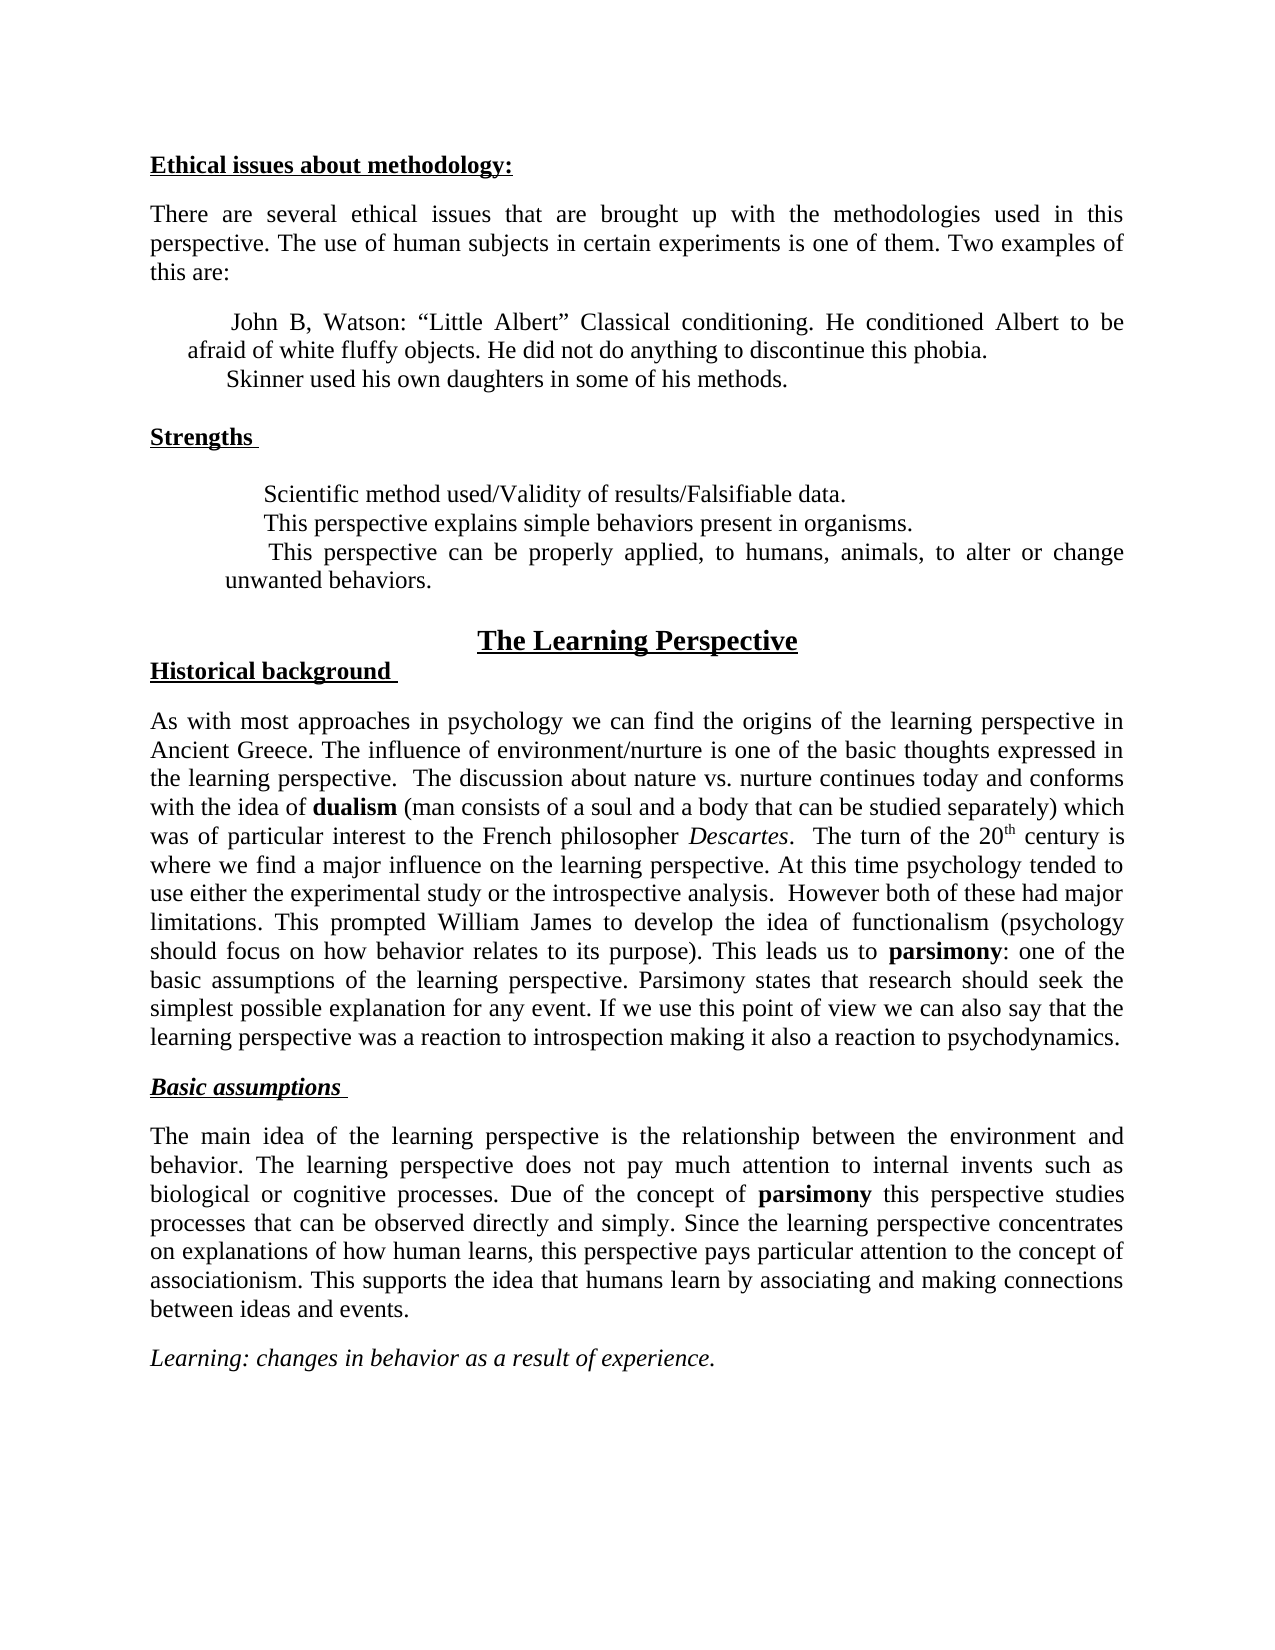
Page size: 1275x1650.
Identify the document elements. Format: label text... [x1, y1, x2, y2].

text There are several ethical issues that are brought up with the methodologies used in this perspective. The use of human subjects in certain experiments is one of them. Two examples of this are: [150, 199, 1125, 286]
text  This perspective can be properly applied, to humans, animals, to alter or change unwanted behaviors. [187, 537, 1125, 594]
text  John B, Watson: “Little Albert” Classical conditioning. He conditioned Albert to be afraid of white fluffy objects. He did not do anything to discontinue this phobia. [150, 307, 1125, 364]
text Basic assumptions [150, 1072, 1125, 1101]
text  This perspective explains simple behaviors present in organisms. [187, 508, 1125, 537]
text Learning: changes in behavior as a result of experience. [150, 1343, 1125, 1372]
text  Skinner used his own daughters in some of his methods. [150, 364, 1125, 393]
text  Scientific method used/Validity of results/Falsifiable data. [187, 479, 1125, 508]
text Ethical issues about methodology: [150, 150, 1125, 179]
text The Learning Perspective [150, 623, 1125, 656]
text As with most approaches in psychology we can find the origins of the learning perspective in Ancient Greece. The influence of environment/nurture is one of the basic thoughts expressed in the learning perspective. The discussion about nature vs. nurture continues today and conforms with the idea of dualism (man consists of a soul and a body that can be studied separately) which was of particular interest to the French philosopher Descartes. The turn of the 20th century is where we find a major influence on the learning perspective. At this time psychology tended to use either the experimental study or the introspective analysis. However both of these had major limitations. This prompted William James to develop the idea of functionalism (psychology should focus on how behavior relates to its purpose). This leads us to parsimony: one of the basic assumptions of the learning perspective. Parsimony states that research should seek the simplest possible explanation for any event. If we use this point of view we can also say that the learning perspective was a reaction to introspection making it also a reaction to psychodynamics. [150, 706, 1125, 1051]
text Historical background [150, 656, 1125, 685]
text Strengths [150, 422, 1125, 450]
text The main idea of the learning perspective is the relationship between the environment and behavior. The learning perspective does not pay much attention to internal invents such as biological or cognitive processes. Due of the concept of parsimony this perspective studies processes that can be observed directly and simply. Since the learning perspective concentrates on explanations of how human learns, this perspective pays particular attention to the concept of associationism. This supports the idea that humans learn by associating and making connections between ideas and events. [150, 1121, 1125, 1323]
